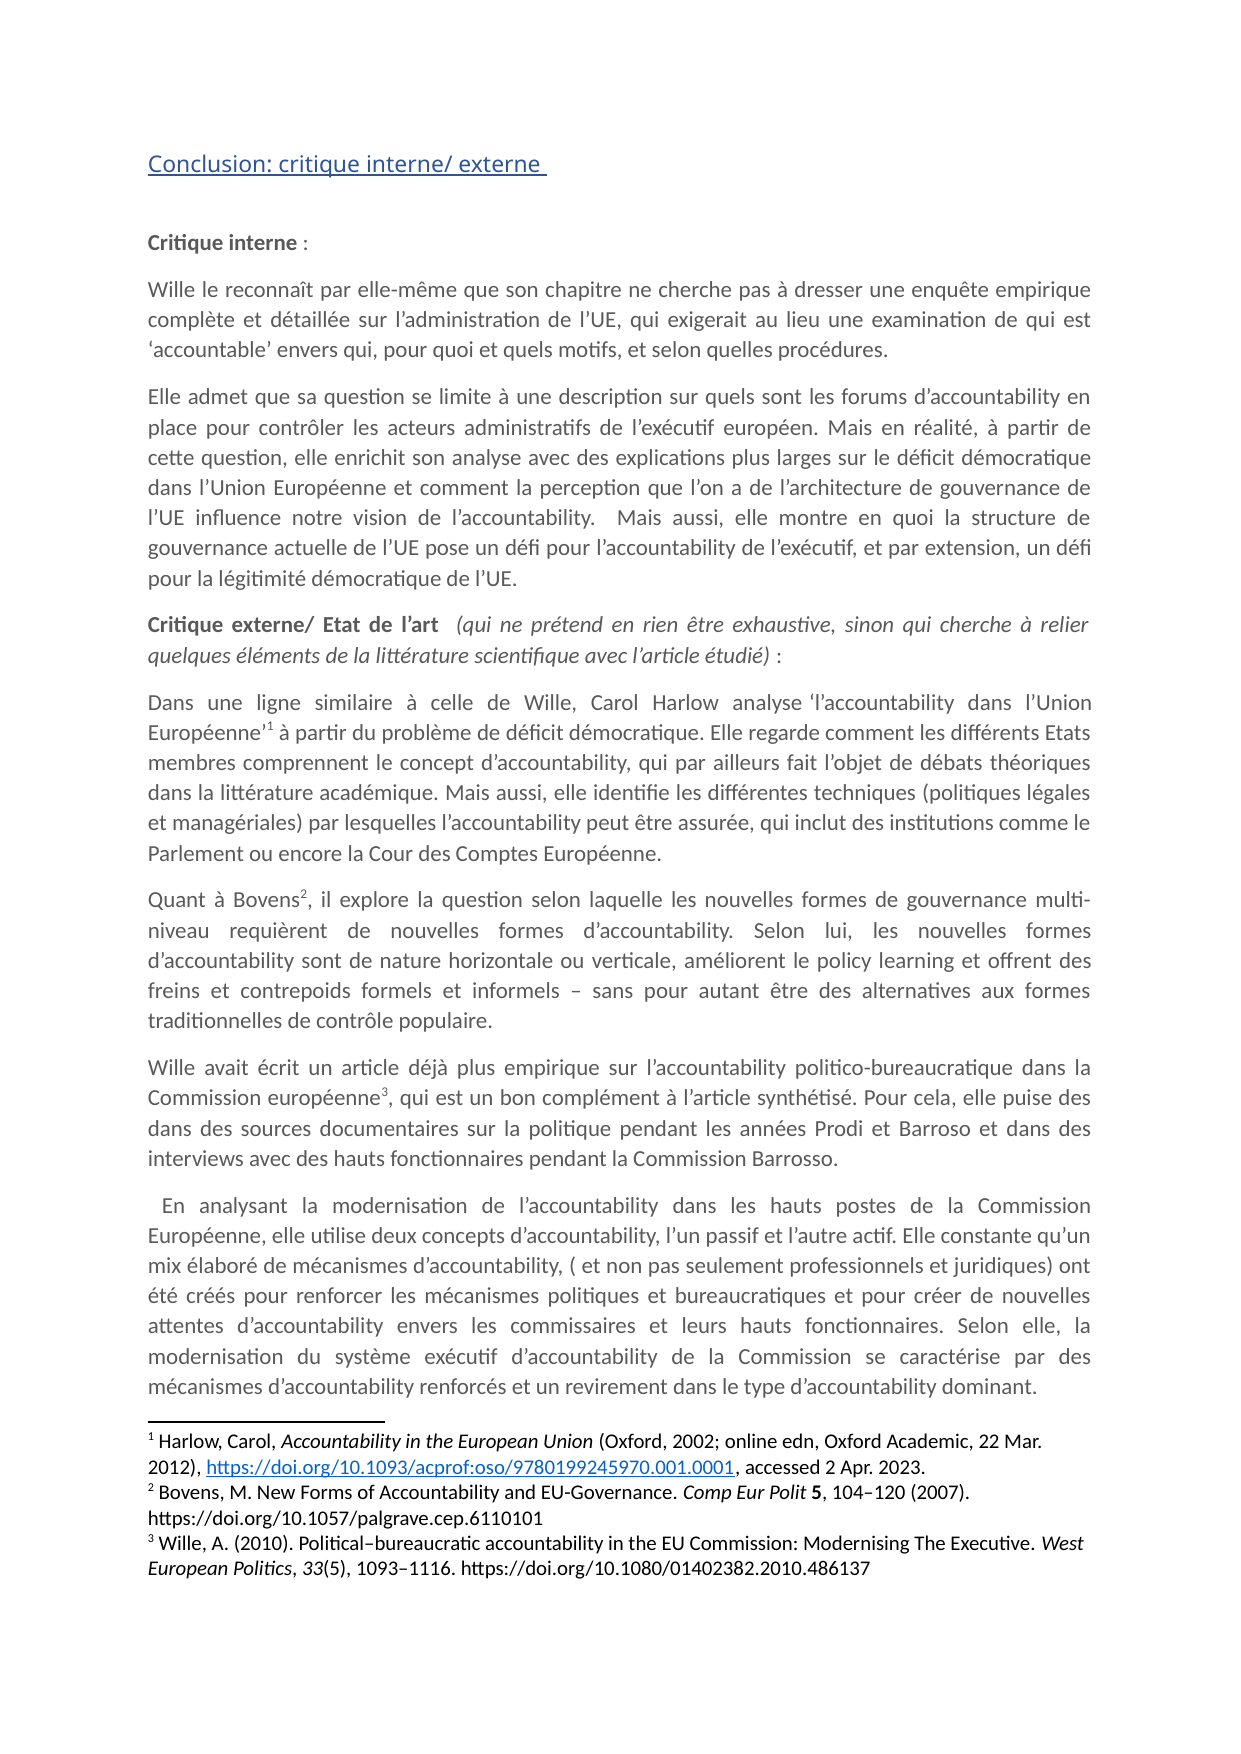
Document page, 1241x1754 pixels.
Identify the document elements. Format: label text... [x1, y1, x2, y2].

text Elle admet que sa question se limite à une description sur quels sont les forums d’accountability en place pour contrôler les acteurs administratifs de l’exécutif européen. Mais en réalité, à partir de cette question, elle enrichit son analyse avec des explications plus larges sur le déficit démocratique dans l’Union Européenne et comment la perception que l’on a de l’architecture de gouvernance de l’UE influence notre vision de l’accountability. Mais aussi, elle montre en quoi la structure de gouvernance actuelle de l’UE pose un défi pour l’accountability de l’exécutif, et par extension, un défi pour la légitimité démocratique de l’UE. [148, 638, 1093, 847]
text Critique externe/ Etat de l’art (qui ne prétend en rien être exhaustive, sinon qui cherche à relier quelques éléments de la littérature scientifique avec l’article étudié) : [148, 866, 1093, 924]
text Wille le reconnaît par elle-même que son chapitre ne cherche pas à dresser une enquête empirique complète et détaillée sur l’administration de l’UE, qui exigerait au lieu une examination de qui est ‘accountable’ envers qui, pour quoi et quels motifs, et selon quelles procédures. [148, 531, 1093, 619]
text En reconnaissant la nature multiniveau de l’architecture de l’UE, elle s’inscrit dans le courant théorique de la multi-level governance, qui permet de comprendre ce à quoi l’UE ressemble. La multi-level governance insiste sur le fait qu’il y a différents niveaux de gouvernance et que l’autorité est partagée parmi les acteurs à ces différents niveaux. [148, 148, 1093, 260]
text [148, 1309, 1093, 1367]
text Quant à Bovens, il explore la question selon laquelle les nouvelles formes de gouvernance multi-niveau requièrent de nouvelles formes d’accountability. Selon lui, les nouvelles formes d’accountability sont de nature horizontale ou verticale, améliorent le policy learning et offrent des freins et contrepoids formels et informels – sans pour autant être des alternatives aux formes traditionnelles de contrôle populaire. [148, 1141, 1093, 1290]
text Critique interne : [148, 484, 1093, 512]
subtitle Conclusion: critique interne/ externe [148, 403, 1093, 434]
text Dans une ligne similaire à celle de Wille, Carol Harlow analyse ‘l’accountability dans l’Union Européenne’ à partir du problème de déficit démocratique. Elle regarde comment les différents Etats membres comprennent le concept d’accountability, qui par ailleurs fait l’objet de débats théoriques dans la littérature académique. Mais aussi, elle identifie les différentes techniques (politiques légales et managériales) par lesquelles l’accountability peut être assurée, qui inclut des institutions comme le Parlement ou encore la Cour des Comptes Européenne. [148, 943, 1093, 1122]
